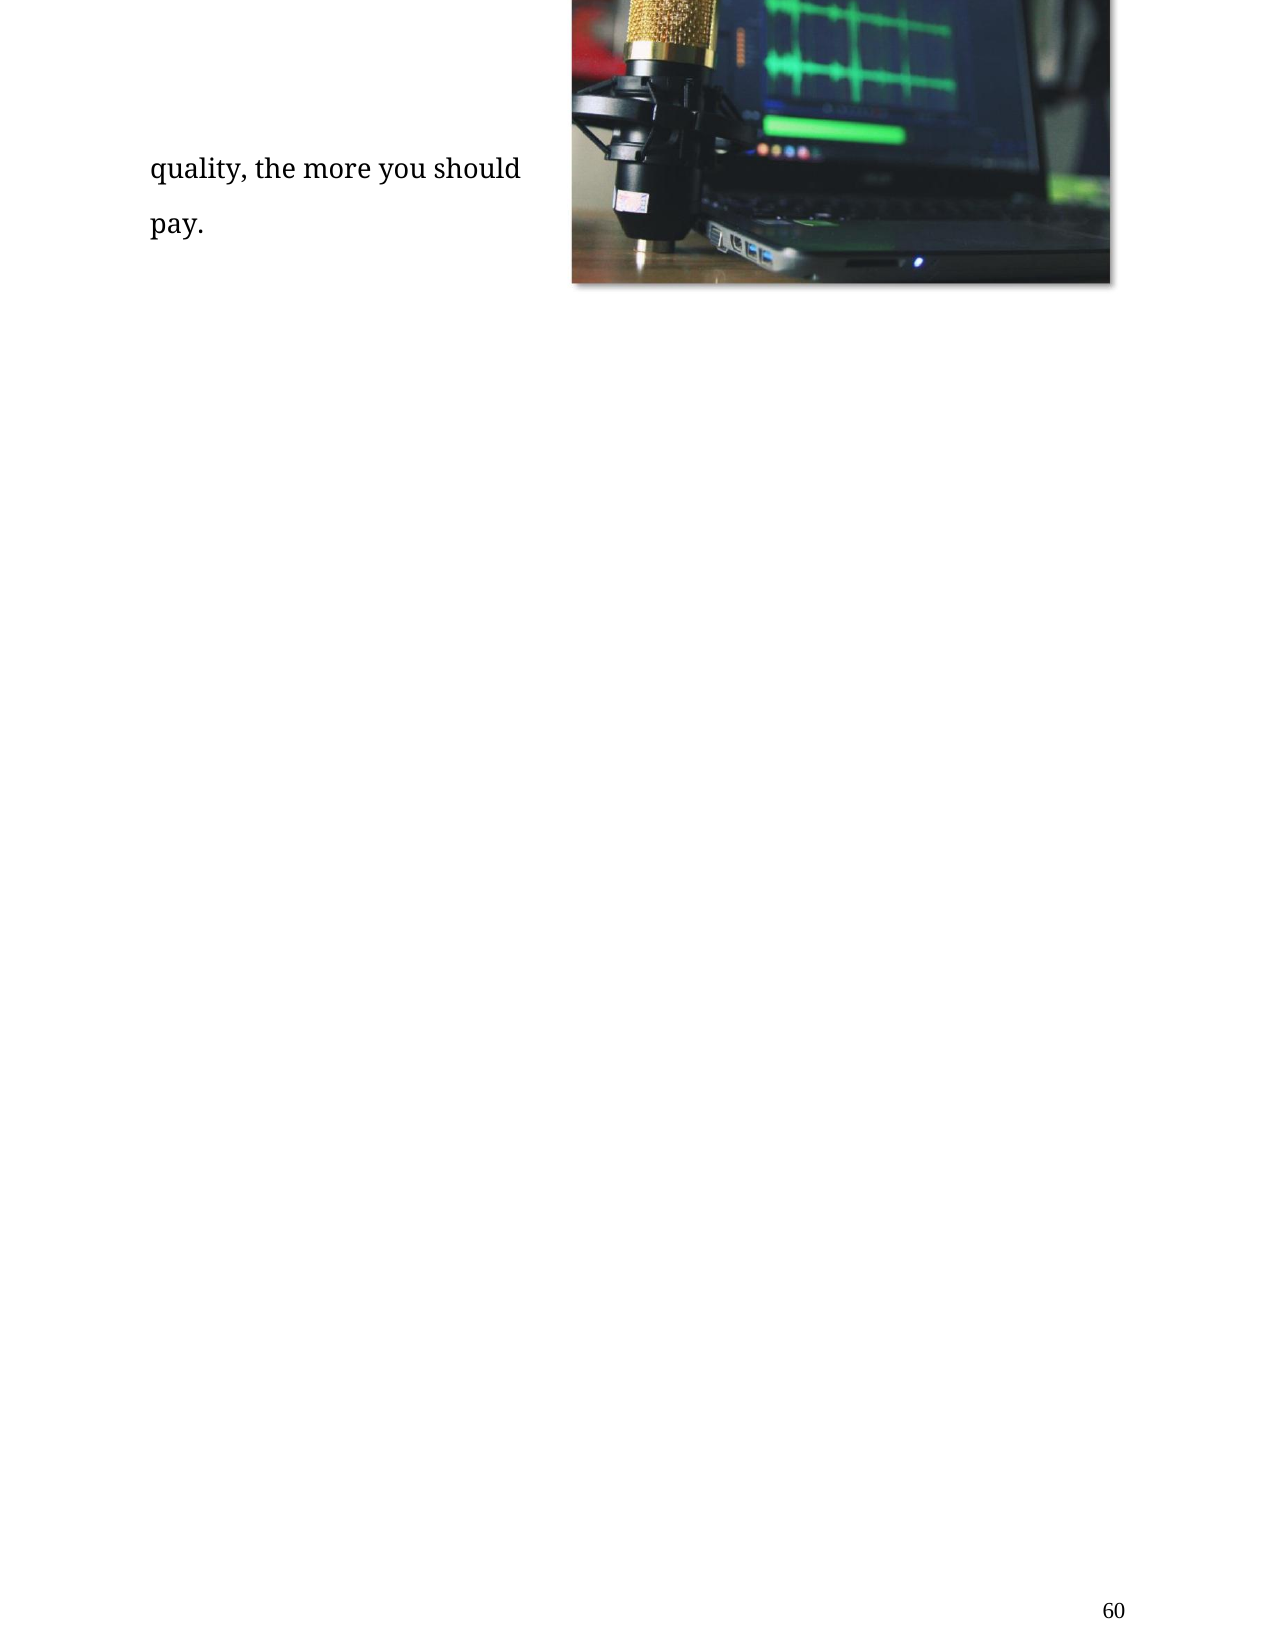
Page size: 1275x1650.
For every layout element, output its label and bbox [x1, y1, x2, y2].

text [150, 150, 535, 242]
picture [567, 0, 1122, 296]
